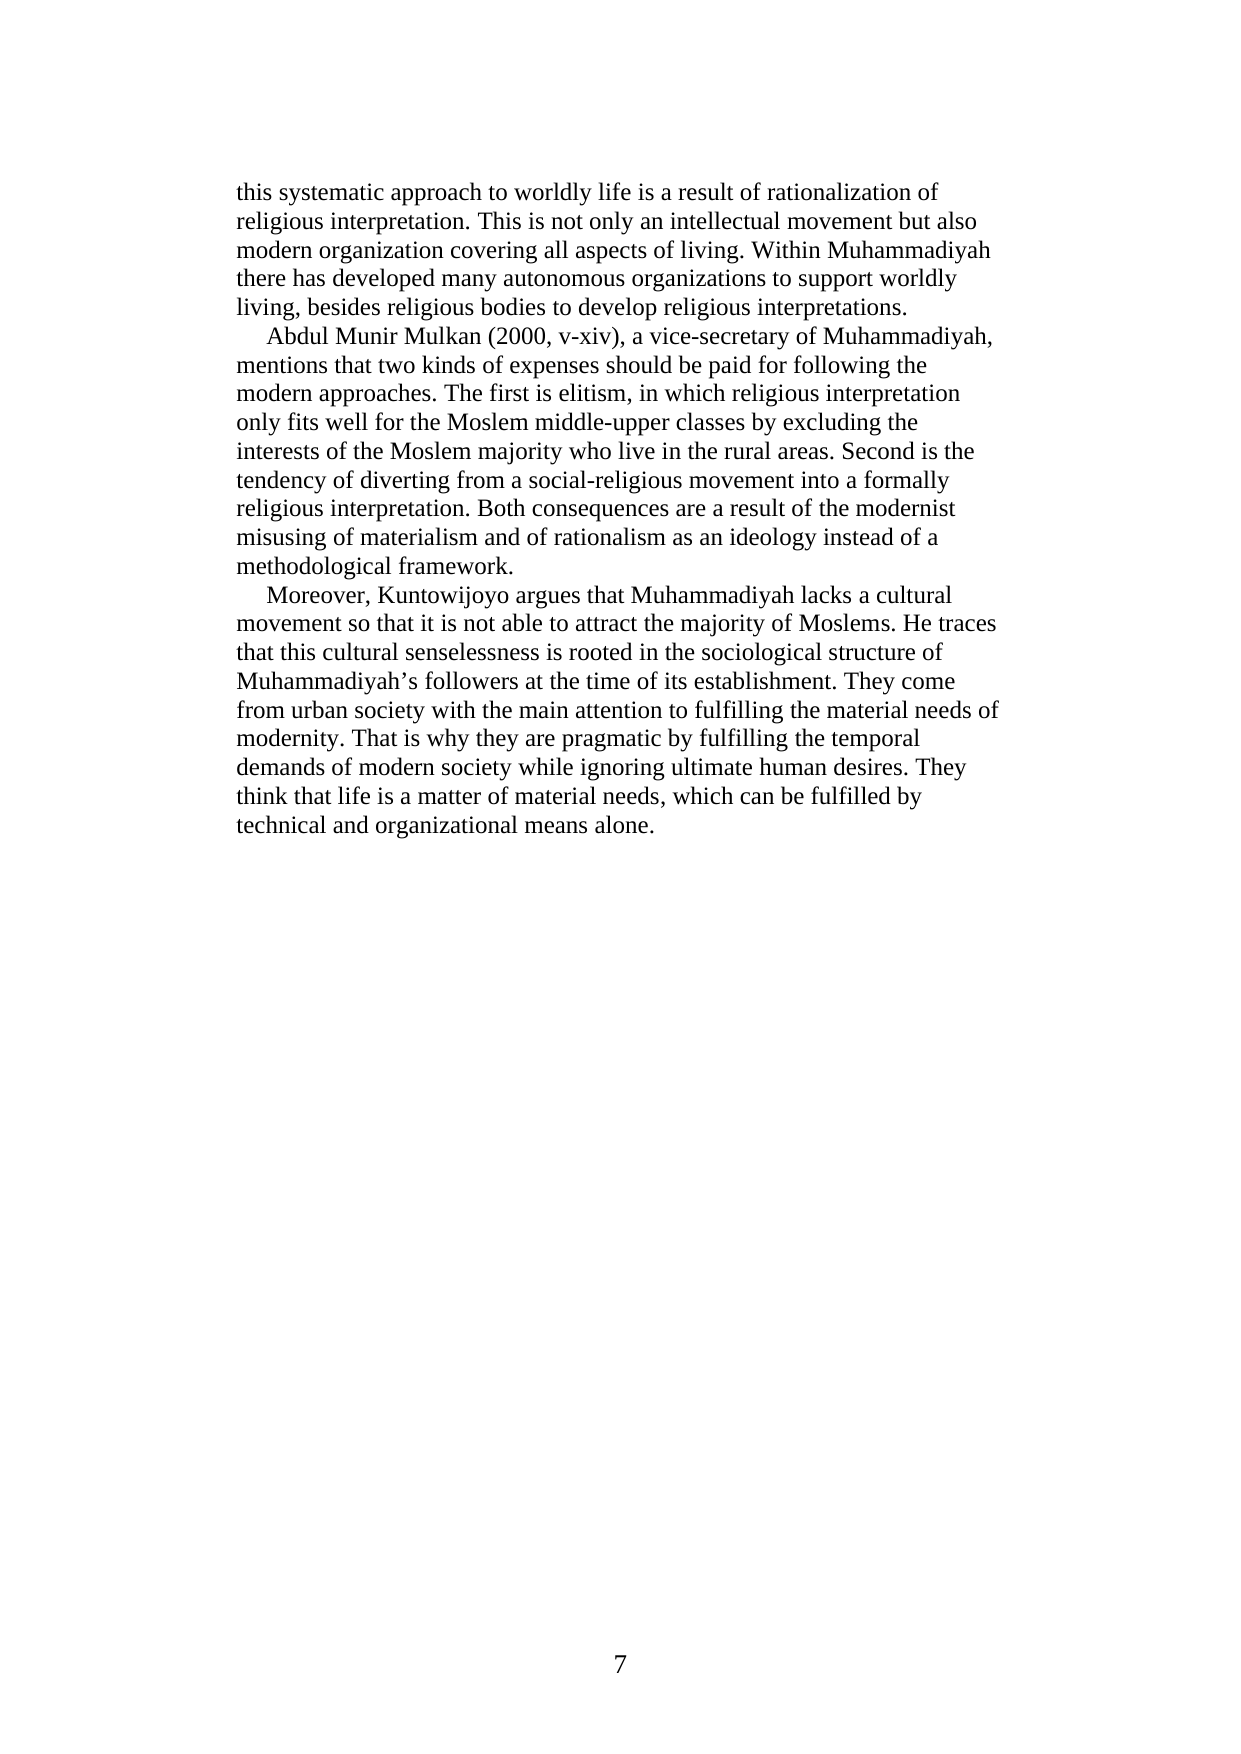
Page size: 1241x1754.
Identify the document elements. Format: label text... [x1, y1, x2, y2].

text modern organization covering all aspects of living. Within Muhammadiyah there has developed many autonomous organizations to support worldly living, besides religious bodies to develop religious interpretations. [236, 235, 1004, 321]
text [236, 177, 1004, 235]
text Abdul Munir Mulkan (2000, v-xiv), a vice-secretary of Muhammadiyah, mentions that two kinds of expenses should be paid for following the modern approaches. The first is elitism, in which religious interpretation only fits well for the Moslem middle-upper classes by excluding the interests of the Moslem majority who live in the rural areas. Second is the tendency of diverting from a social-religious movement into a formally religious interpretation. Both consequences are a result of the modernist misusing of materialism and of rationalism as an ideology instead of a methodological framework. [236, 321, 1004, 580]
text Moreover, Kuntowijoyo argues that Muhammadiyah lacks a cultural movement so that it is not able to attract the majority of Moslems. He traces that this cultural senselessness is rooted in the sociological structure of Muhammadiyah’s followers at the time of its establishment. They come from urban society with the main attention to fulfilling the material needs of modernity. That is why they are pragmatic by fulfilling the temporal demands of modern society while ignoring ultimate human desires. They think that life is a matter of material needs, which can be fulfilled by technical and organizational means alone. [236, 580, 1004, 838]
